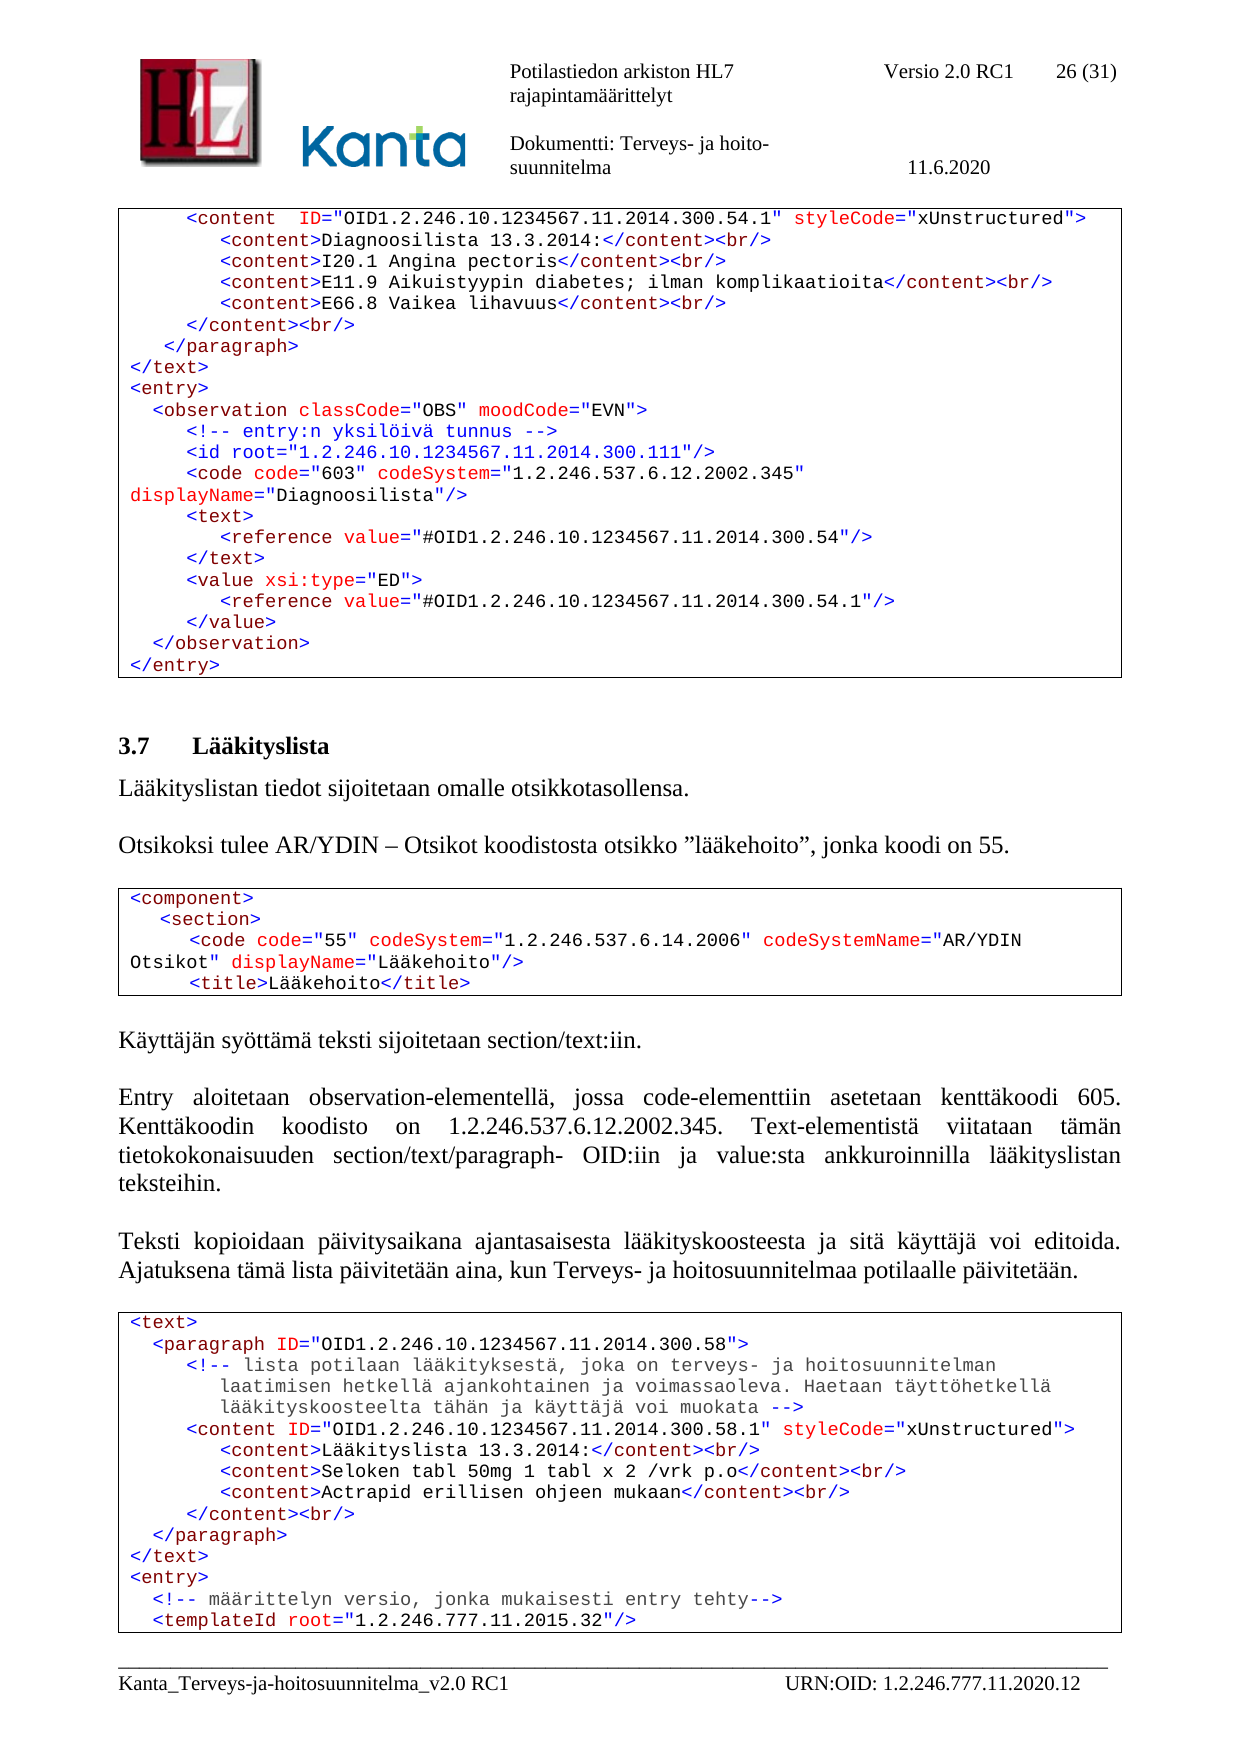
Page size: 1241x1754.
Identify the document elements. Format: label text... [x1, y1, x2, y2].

text Entry aloitetaan observation-elementellä, jossa code-elementtiin asetetaan kenttäkoodi 605. Kenttäkoodin koodisto on 1.2.246.537.6.12.2002.345. Text-elementistä viitataan tämän tietokokonaisuuden section/text/paragraph- OID:iin ja value:sta ankkuroinnilla lääkityslistan teksteihin. [118, 1082, 1122, 1197]
text Käyttäjän syöttämä teksti sijoitetaan section/text:iin. [118, 1025, 1122, 1053]
picture [140, 59, 263, 167]
subtitle Lääkityslista [118, 731, 1122, 760]
text Lääkityslistan tiedot sijoitetaan omalle otsikkotasollensa. [118, 773, 1122, 801]
text Otsikoksi tulee AR/YDIN – Otsikot koodistosta otsikko ”lääkehoito”, jonka koodi on 55. [118, 830, 1122, 859]
text Teksti kopioidaan päivitysaikana ajantasaisesta lääkityskoosteesta ja sitä käyttäjä voi editoida. Ajatuksena tämä lista päivitetään aina, kun Terveys- ja hoitosuunnitelmaa potilaalle päivitetään. [118, 1226, 1122, 1283]
picture [302, 126, 466, 167]
table_header <component> <section> <code code="55" codeSystem="1.2.246.537.6.14.2006" codeSystemName="AR/YDIN Otsikot" displayName="Lääkehoito"/> <title>Lääkehoito</title> [119, 889, 1121, 995]
